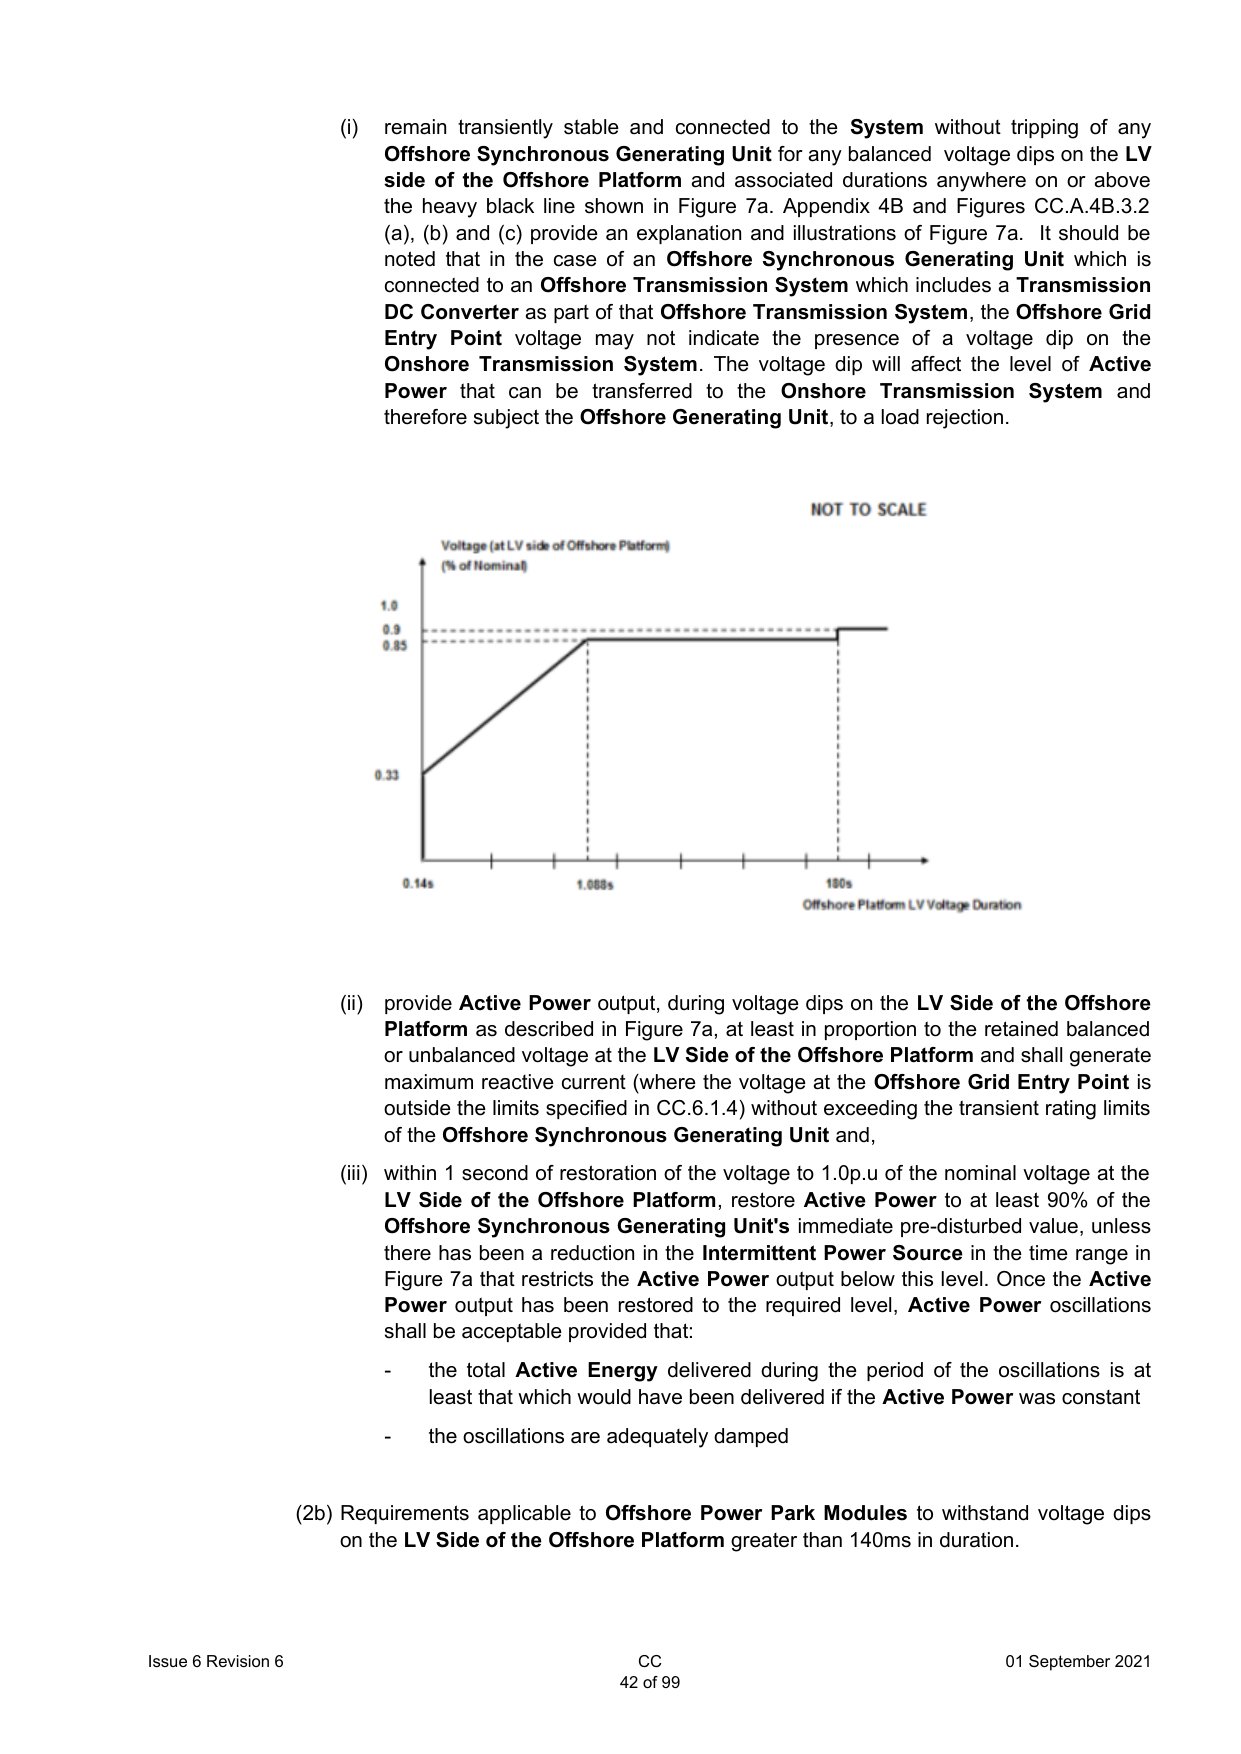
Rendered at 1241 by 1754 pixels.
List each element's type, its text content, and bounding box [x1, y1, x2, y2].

text (2b) Requirements applicable to Offshore Power Park Modules to withstand voltage dips on the LV Side of the Offshore Platform greater than 140ms in duration. [295, 1501, 1152, 1551]
text (iii) within 1 second of restoration of the voltage to 1.0p.u of the nominal voltage at the LV Side of the Offshore Platform, restore Active Power to at least 90% of the Offshore Synchronous Generating Unit's immediate pre-disturbed value, unless there has been a reduction in the Intermittent Power Source in the time range in Figure 7a that restricts the Active Power output below this level. Once the Active Power output has been restored to the required level, Active Power oscillations shall be acceptable provided that: [340, 1161, 1152, 1343]
text (ii) provide Active Power output, during voltage dips on the LV Side of the Offshore Platform as described in Figure 7a, at least in proportion to the retained balanced or unbalanced voltage at the LV Side of the Offshore Platform and shall generate maximum reactive current (where the voltage at the Offshore Grid Entry Point is outside the limits specified in CC.6.1.4) without exceeding the transient rating limits of the Offshore Synchronous Generating Unit and, [340, 991, 1152, 1146]
text - the total Active Energy delivered during the period of the oscillations is at least that which would have been delivered if the Active Power was constant [384, 1358, 1152, 1408]
text - the oscillations are adequately damped [384, 1423, 1152, 1447]
text (i) remain transiently stable and connected to the System without tripping of any Offshore Synchronous Generating Unit for any balanced voltage dips on the LV side of the Offshore Platform and associated durations anywhere on or above the heavy black line shown in Figure 7a. Appendix 4B and Figures CC.A.4B.3.2 (a), (b) and (c) provide an explanation and illustrations of Figure 7a. It should be noted that in the case of an Offshore Synchronous Generating Unit which is connected to an Offshore Transmission System which includes a Transmission DC Converter as part of that Offshore Transmission System, the Offshore Grid Entry Point voltage may not indicate the presence of a voltage dip on the Onshore Transmission System. The voltage dip will affect the level of Active Power that can be transferred to the Onshore Transmission System and therefore subject the Offshore Generating Unit, to a load rejection. [340, 115, 1152, 429]
picture [295, 482, 1044, 937]
